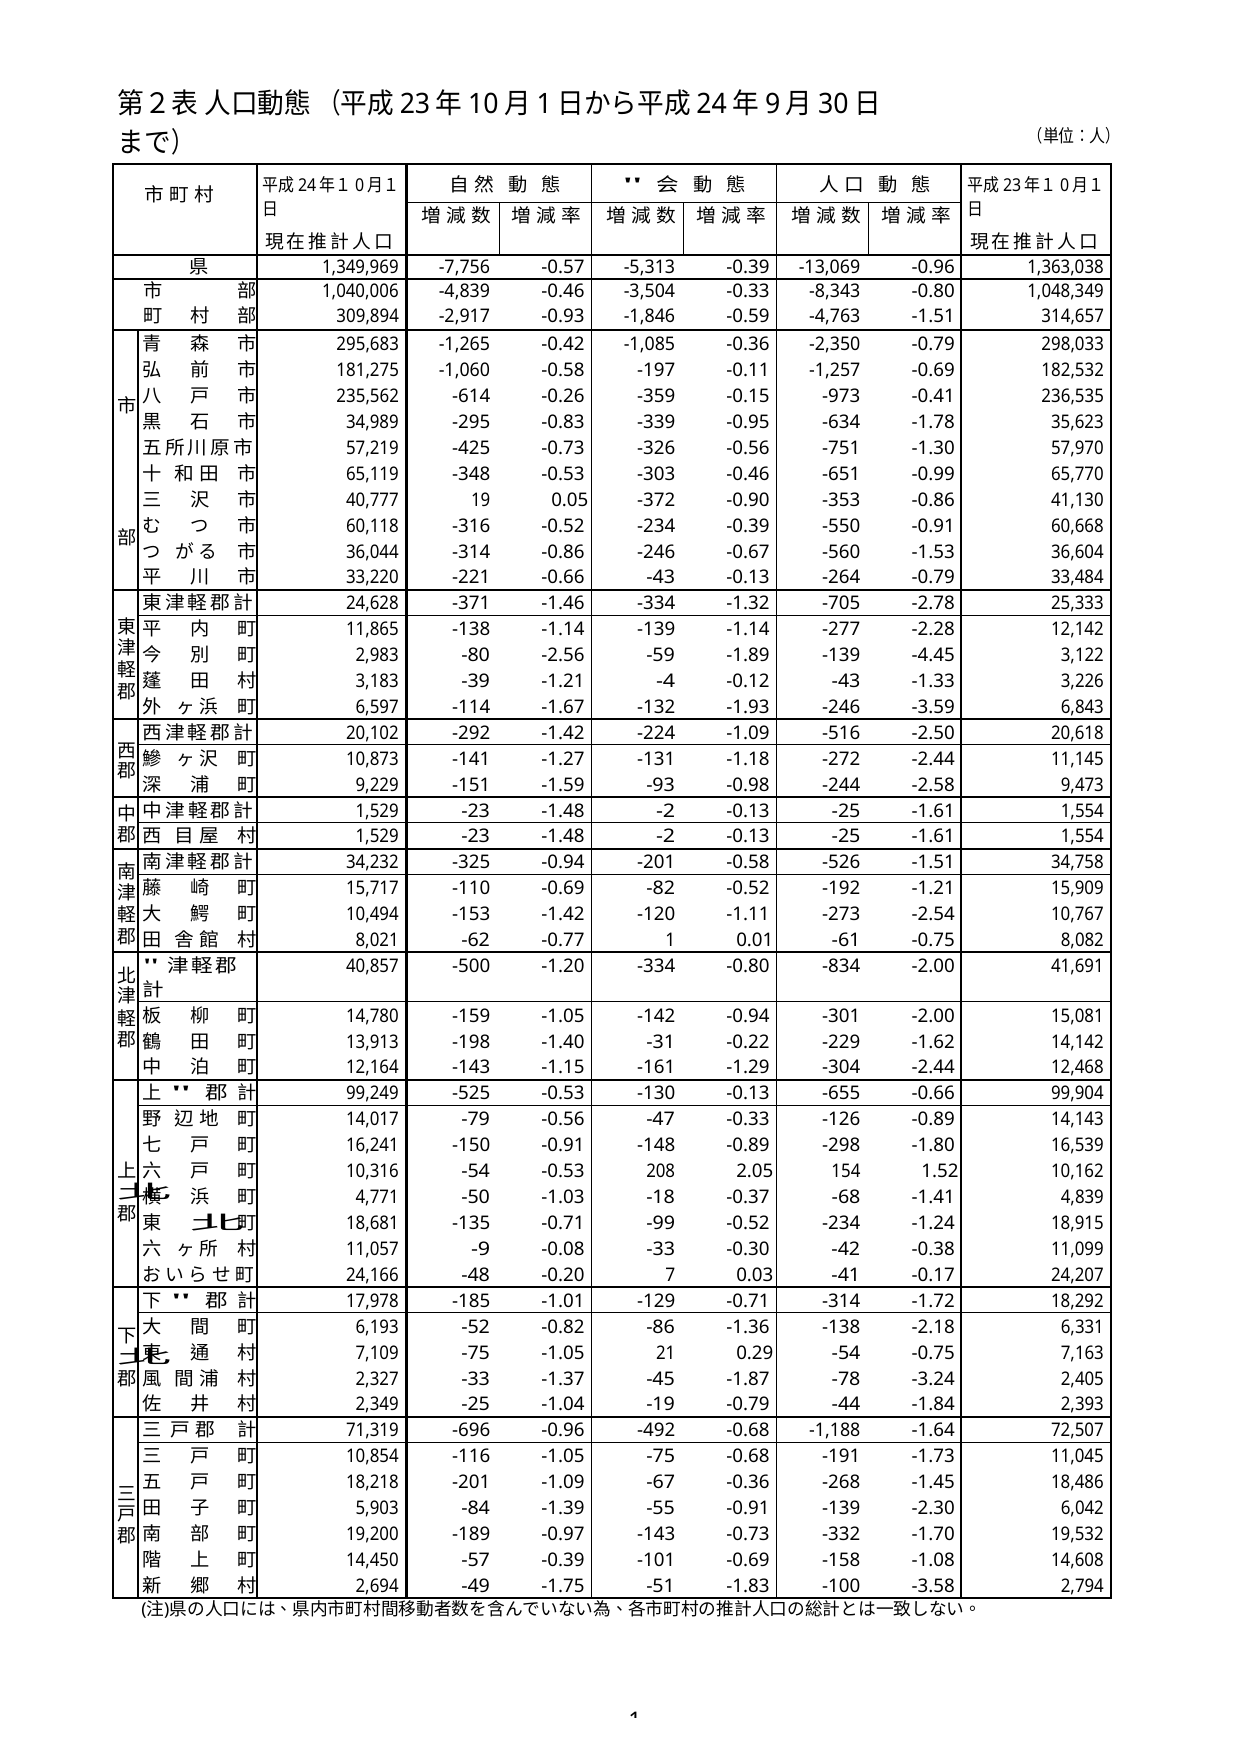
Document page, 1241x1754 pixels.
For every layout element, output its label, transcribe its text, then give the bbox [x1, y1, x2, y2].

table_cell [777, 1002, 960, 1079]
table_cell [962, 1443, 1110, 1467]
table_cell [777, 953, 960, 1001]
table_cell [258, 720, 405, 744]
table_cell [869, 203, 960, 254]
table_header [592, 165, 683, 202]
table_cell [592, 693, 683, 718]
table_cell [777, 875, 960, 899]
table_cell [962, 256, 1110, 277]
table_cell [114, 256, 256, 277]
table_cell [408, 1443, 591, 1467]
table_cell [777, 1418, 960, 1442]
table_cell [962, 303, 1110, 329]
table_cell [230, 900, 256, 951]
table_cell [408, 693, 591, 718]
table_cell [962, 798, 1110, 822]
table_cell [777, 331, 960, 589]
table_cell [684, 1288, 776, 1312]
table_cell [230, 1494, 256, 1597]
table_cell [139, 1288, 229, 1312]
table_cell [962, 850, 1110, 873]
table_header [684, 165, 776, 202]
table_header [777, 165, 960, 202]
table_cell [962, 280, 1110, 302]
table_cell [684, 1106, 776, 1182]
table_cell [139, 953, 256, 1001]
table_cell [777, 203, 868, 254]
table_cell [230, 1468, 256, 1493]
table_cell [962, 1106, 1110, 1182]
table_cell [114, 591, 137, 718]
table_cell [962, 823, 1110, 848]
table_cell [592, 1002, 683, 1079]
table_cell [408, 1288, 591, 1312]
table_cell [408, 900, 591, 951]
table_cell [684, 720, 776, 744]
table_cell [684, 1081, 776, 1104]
text (注)県の人口には、県内市町村間移動者数を含んでいない為、各市町村の推計人口の総計とは一致しない。 [141, 1599, 1146, 1620]
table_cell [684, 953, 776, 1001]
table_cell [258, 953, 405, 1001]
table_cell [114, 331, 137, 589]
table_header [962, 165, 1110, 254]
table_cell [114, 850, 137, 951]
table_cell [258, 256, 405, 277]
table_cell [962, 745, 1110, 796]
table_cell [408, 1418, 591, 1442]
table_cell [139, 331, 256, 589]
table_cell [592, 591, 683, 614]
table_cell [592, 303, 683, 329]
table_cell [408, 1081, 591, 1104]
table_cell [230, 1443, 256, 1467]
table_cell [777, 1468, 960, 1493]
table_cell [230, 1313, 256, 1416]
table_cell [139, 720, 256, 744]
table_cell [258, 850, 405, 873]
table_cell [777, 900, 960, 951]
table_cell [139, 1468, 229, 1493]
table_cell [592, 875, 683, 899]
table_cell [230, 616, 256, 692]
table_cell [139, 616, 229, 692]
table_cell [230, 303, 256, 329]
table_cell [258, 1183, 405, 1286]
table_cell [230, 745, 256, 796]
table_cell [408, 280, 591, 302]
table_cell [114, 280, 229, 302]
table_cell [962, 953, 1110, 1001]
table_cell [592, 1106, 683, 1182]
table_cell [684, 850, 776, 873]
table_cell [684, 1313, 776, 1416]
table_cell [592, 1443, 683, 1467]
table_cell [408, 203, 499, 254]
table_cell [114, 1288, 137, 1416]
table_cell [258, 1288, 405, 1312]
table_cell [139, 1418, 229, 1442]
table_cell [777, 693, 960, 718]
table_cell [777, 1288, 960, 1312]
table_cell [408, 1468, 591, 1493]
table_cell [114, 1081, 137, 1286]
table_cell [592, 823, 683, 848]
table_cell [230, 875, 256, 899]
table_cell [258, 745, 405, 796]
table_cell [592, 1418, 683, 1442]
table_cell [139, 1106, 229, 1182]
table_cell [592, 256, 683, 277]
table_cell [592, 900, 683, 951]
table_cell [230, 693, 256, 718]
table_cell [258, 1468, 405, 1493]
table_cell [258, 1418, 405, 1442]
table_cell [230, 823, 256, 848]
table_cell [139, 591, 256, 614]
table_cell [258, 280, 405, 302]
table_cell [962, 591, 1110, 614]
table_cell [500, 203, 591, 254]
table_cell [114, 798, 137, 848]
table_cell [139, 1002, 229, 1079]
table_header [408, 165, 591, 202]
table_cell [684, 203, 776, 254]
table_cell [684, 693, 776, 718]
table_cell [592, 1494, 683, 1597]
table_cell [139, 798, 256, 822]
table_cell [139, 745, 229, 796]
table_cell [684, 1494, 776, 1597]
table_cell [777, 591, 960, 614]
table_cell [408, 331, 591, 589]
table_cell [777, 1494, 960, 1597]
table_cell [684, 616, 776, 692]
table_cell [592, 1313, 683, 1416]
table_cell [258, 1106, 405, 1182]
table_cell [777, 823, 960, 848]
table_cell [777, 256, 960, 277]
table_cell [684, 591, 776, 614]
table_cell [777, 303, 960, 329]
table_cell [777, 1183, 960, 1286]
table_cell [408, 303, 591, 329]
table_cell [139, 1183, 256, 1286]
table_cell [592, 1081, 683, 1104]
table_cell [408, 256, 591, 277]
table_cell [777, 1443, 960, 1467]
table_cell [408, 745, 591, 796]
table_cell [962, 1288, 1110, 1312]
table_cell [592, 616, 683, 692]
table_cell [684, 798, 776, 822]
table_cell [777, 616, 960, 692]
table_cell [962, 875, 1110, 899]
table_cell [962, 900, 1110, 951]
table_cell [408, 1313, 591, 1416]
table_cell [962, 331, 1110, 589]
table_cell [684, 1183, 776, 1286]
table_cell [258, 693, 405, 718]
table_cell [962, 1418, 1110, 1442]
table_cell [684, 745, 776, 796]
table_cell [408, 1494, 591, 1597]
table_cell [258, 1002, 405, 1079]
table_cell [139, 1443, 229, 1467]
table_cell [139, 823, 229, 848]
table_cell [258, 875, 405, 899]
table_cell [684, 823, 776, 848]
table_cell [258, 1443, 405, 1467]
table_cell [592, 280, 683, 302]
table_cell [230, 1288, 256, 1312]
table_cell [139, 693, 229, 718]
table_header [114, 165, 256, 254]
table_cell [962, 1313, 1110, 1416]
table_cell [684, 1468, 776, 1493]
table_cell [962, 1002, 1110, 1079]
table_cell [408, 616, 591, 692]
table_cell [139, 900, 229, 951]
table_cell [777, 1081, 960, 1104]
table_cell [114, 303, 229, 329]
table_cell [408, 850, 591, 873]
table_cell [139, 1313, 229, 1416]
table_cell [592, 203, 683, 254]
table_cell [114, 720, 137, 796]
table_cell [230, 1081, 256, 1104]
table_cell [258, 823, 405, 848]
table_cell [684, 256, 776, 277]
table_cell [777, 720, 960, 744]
subtitle 第２表 人口動態 （平成23年10月1日から平成24年9月30日まで） [117, 84, 903, 160]
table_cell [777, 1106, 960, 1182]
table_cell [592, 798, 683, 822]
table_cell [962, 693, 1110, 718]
text （単位：人） [1029, 124, 1146, 148]
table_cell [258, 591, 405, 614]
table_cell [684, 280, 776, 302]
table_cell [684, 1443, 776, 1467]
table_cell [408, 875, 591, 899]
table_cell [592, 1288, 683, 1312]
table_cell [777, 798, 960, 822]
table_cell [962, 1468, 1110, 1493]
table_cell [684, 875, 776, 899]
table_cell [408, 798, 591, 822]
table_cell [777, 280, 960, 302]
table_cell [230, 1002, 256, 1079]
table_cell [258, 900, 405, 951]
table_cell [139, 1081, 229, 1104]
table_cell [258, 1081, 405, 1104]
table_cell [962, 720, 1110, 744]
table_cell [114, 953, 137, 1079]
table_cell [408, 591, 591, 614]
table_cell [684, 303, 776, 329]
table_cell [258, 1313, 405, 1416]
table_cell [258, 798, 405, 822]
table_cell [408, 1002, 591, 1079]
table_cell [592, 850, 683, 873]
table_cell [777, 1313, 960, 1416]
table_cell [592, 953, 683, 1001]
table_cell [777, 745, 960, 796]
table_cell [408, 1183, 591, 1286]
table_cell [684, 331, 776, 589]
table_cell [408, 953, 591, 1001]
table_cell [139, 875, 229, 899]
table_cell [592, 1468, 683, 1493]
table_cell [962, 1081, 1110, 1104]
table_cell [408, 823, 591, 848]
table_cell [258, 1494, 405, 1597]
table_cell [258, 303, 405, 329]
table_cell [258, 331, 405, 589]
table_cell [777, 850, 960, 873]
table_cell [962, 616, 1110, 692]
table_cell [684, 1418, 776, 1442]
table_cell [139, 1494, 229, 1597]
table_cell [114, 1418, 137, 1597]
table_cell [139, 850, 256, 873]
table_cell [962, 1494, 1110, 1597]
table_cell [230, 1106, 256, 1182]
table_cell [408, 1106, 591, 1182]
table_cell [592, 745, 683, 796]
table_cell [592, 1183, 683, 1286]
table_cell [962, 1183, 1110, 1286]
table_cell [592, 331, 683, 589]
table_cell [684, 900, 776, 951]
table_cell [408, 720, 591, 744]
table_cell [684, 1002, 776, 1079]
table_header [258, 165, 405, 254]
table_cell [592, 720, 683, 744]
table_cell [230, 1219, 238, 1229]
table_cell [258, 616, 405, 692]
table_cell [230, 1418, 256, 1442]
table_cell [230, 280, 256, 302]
